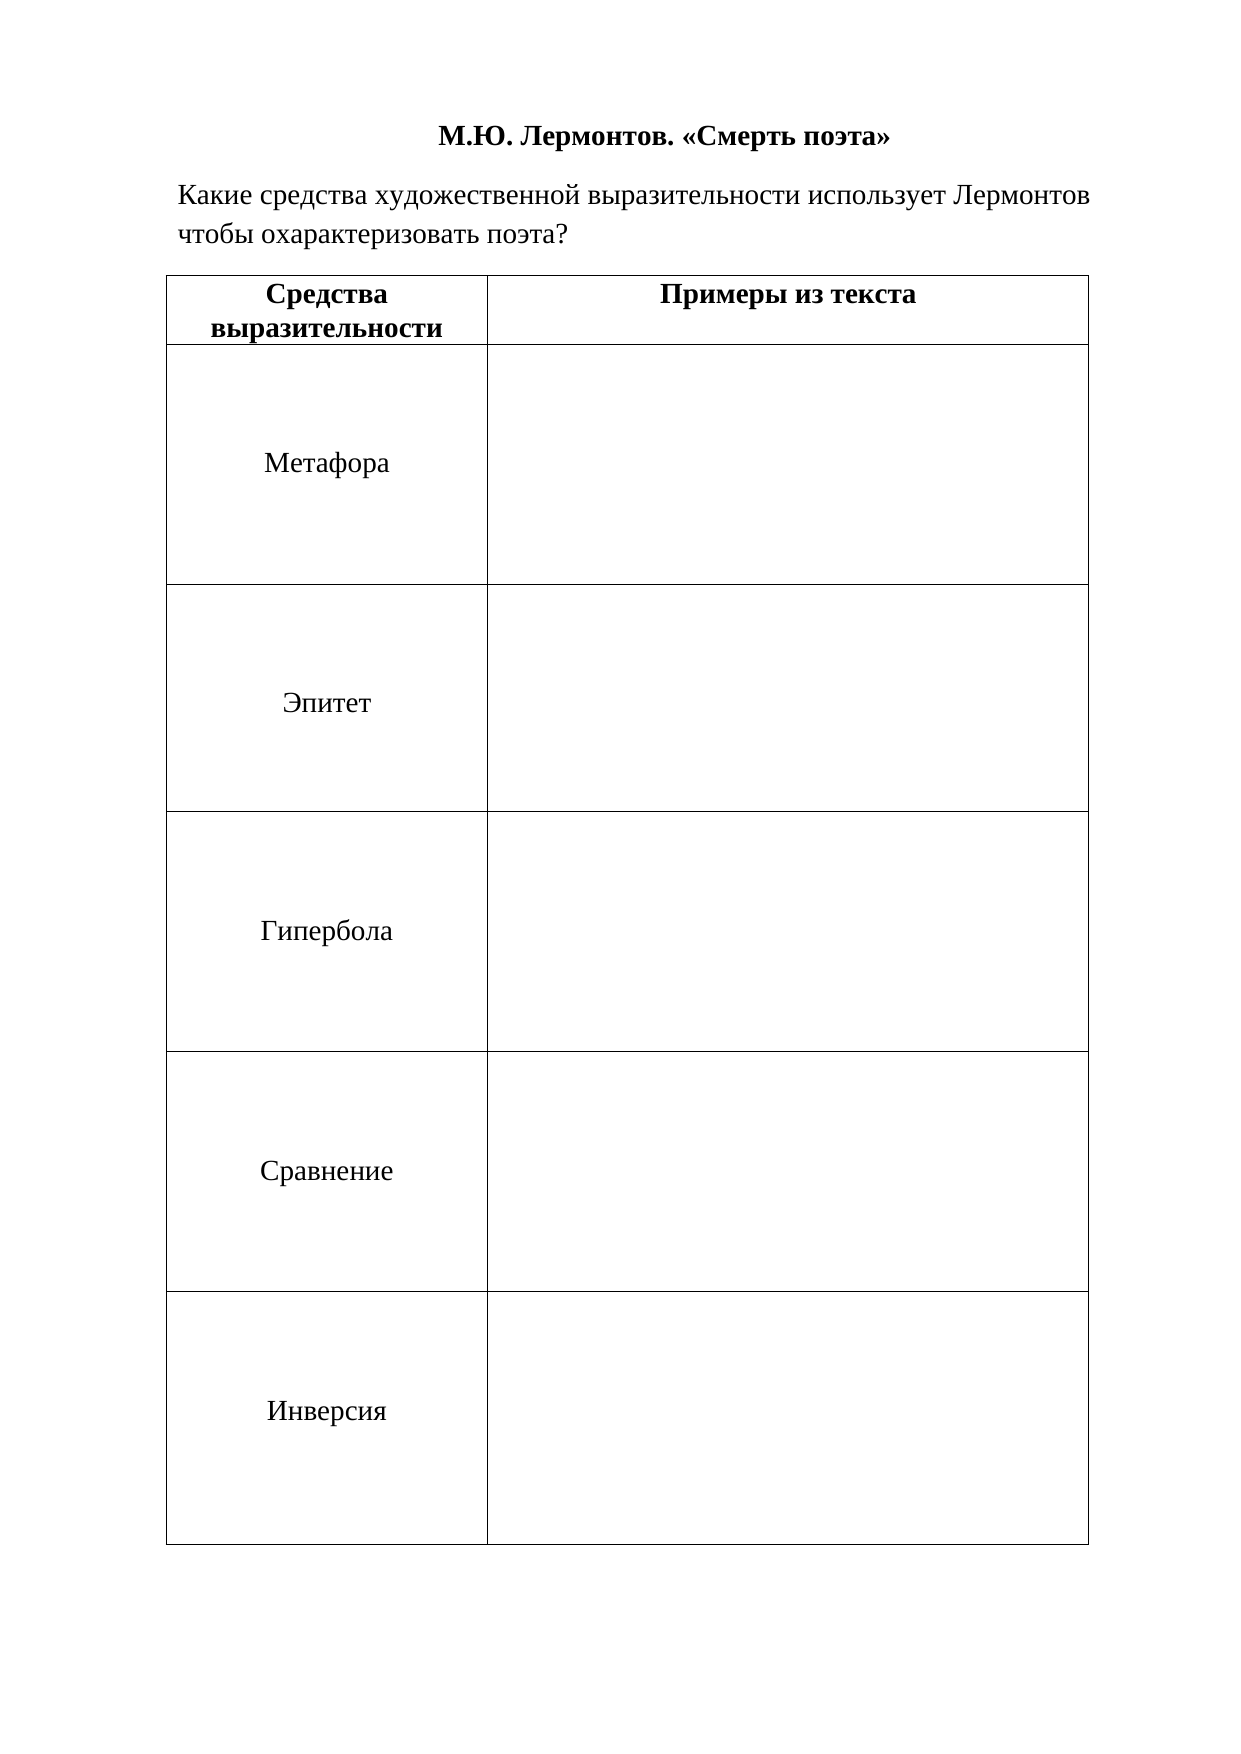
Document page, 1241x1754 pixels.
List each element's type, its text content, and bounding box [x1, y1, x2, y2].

table_header Примеры из текста [488, 276, 1088, 343]
table_cell [488, 585, 1088, 811]
table_cell Сравнение [167, 1052, 487, 1291]
table_cell Гипербола [167, 812, 487, 1051]
table_cell [488, 345, 1088, 584]
text Какие средства художественной выразительности использует Лермонтов чтобы охарактеризовать поэта? [177, 177, 1152, 249]
table_cell [488, 1292, 1088, 1544]
text М.Ю. Лермонтов. «Смерть поэта» [177, 118, 1152, 152]
table_cell [488, 812, 1088, 1051]
table_cell Инверсия [167, 1292, 487, 1544]
table_header Средства выразительности [167, 276, 487, 343]
table_cell Эпитет [167, 585, 487, 811]
table_cell Метафора [167, 345, 487, 584]
table_cell [488, 1052, 1088, 1291]
